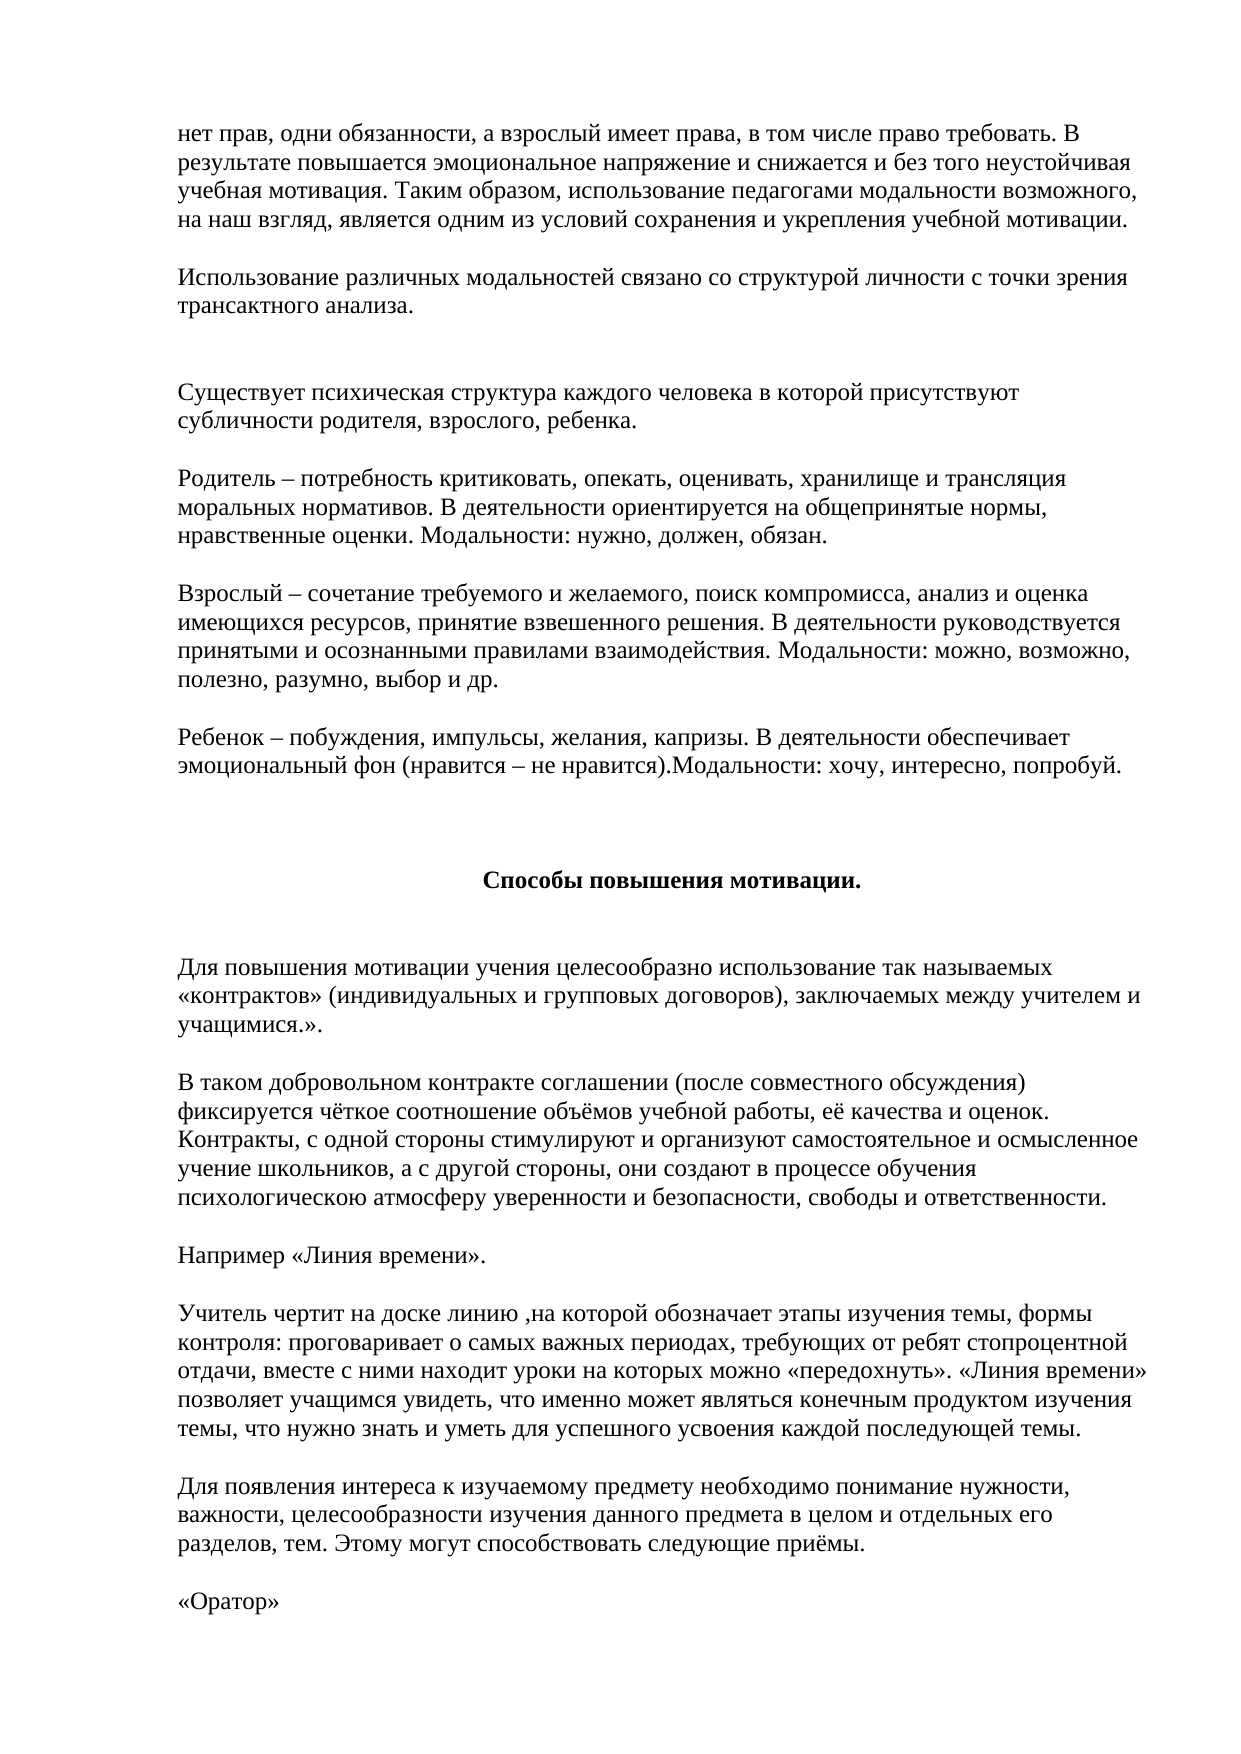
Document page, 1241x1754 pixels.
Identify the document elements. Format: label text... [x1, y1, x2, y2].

text Учитель чертит на доске линию ,на которой обозначает этапы изучения темы, формы контроля: проговаривает о самых важных периодах, требующих от ребят стопроцентной отдачи, вместе с ними находит уроки на которых можно «передохнуть». «Линия времени» позволяет учащимся увидеть, что именно может являться конечным продуктом изучения темы, что нужно знать и уметь для успешного усвоения каждой последующей темы. [177, 1298, 1152, 1442]
text В таком добровольном контракте соглашении (после совместного обсуждения) фиксируется чёткое соотношение объёмов учебной работы, её качества и оценок. Контракты, с одной стороны стимулируют и организуют самостоятельное и осмысленное учение школьников, а с другой стороны, они создают в процессе обучения психологическою атмосферу уверенности и безопасности, свободы и ответственности. [177, 1067, 1152, 1211]
text «Оратор» [177, 1586, 1152, 1615]
text Например «Линия времени». [177, 1240, 1152, 1269]
text Для повышения мотивации учения целесообразно использование так называемых «контрактов» (индивидуальных и групповых договоров), заключаемых между учителем и учащимися.». [177, 952, 1152, 1038]
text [177, 118, 1152, 807]
text Способы повышения мотивации. [192, 865, 1152, 894]
text Для появления интереса к изучаемому предмету необходимо понимание нужности, важности, целесообразности изучения данного предмета в целом и отдельных его разделов, тем. Этому могут способствовать следующие приёмы. [177, 1471, 1152, 1557]
